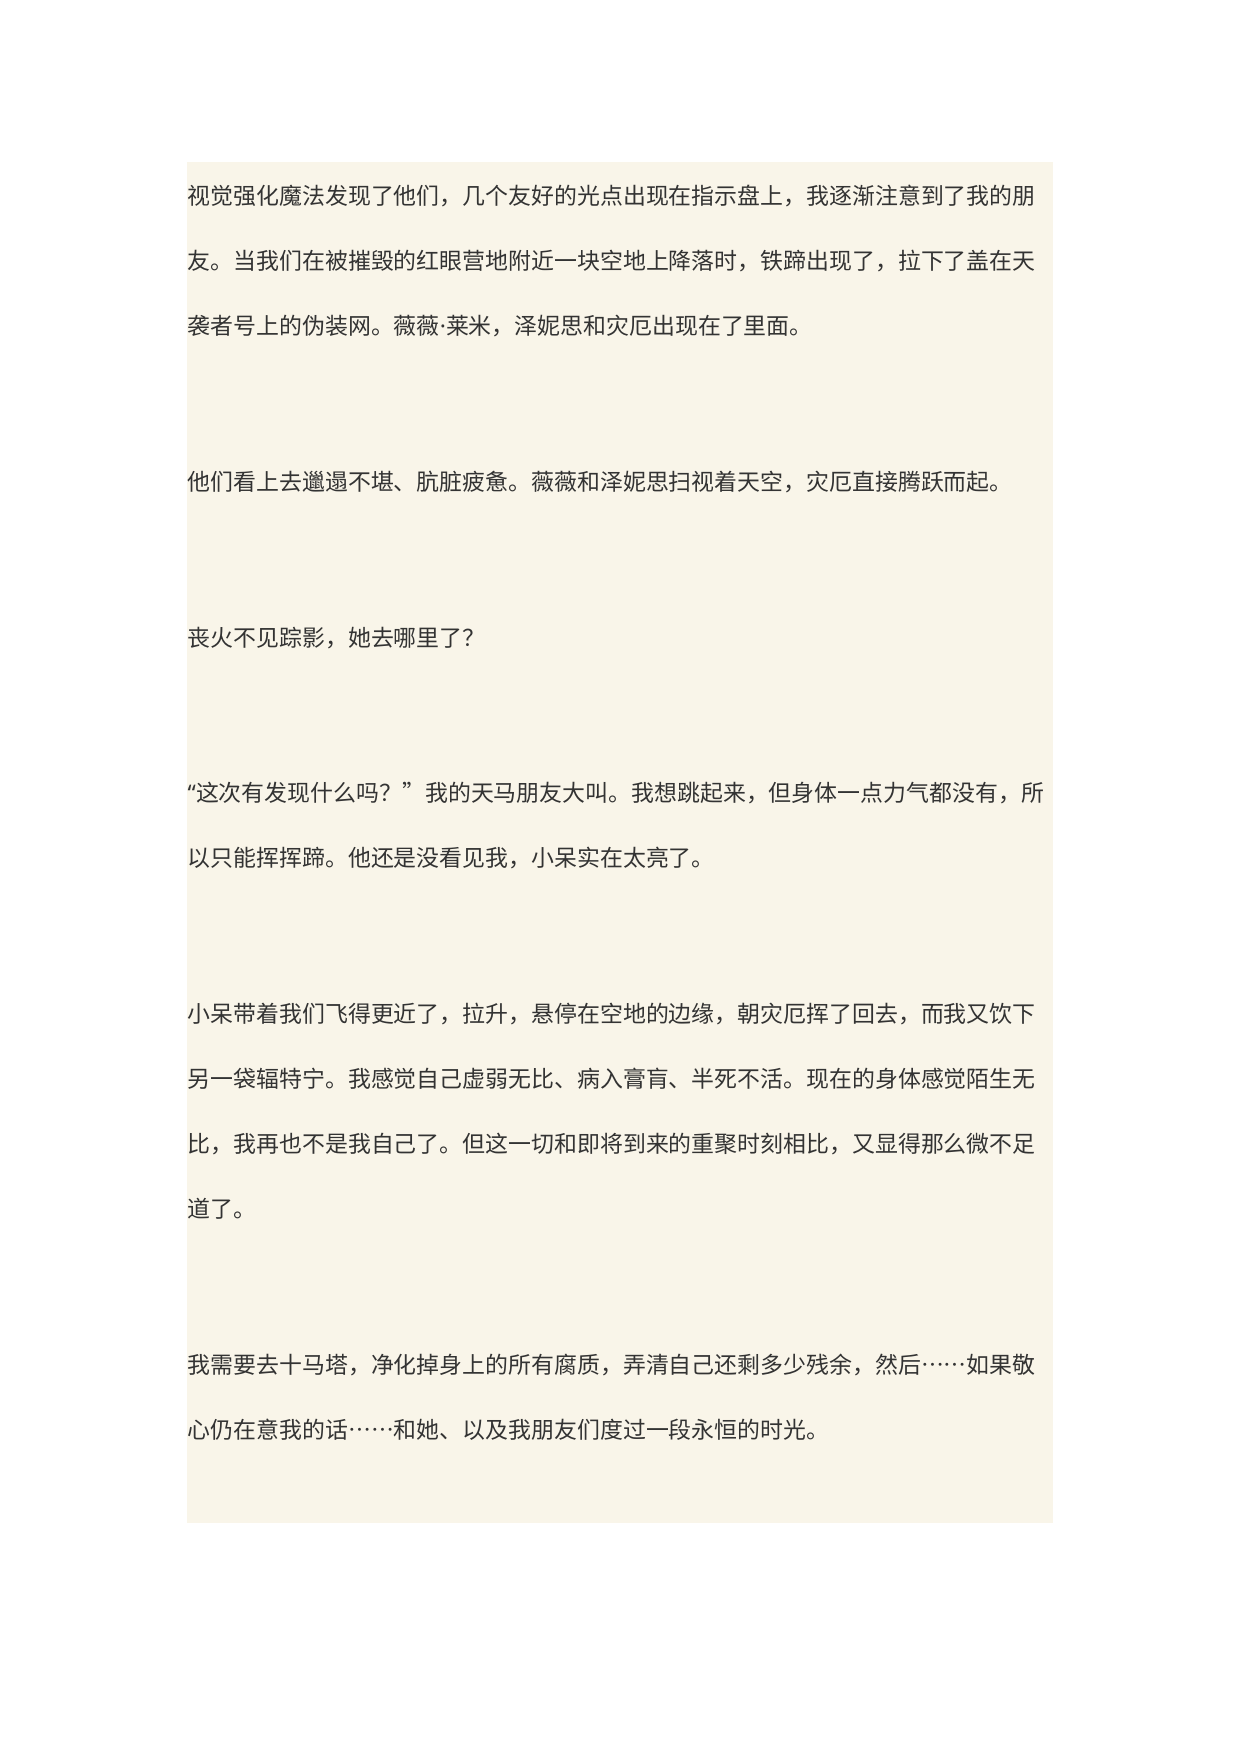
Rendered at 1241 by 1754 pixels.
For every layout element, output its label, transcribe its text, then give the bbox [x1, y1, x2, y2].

text 我需要去十马塔，净化掉身上的所有腐质，弄清自己还剩多少残余，然后……如果敬心仍在意我的话……和她、以及我朋友们度过一段永恒的时光。 [187, 1331, 1053, 1461]
text 他们看上去邋遢不堪、肮脏疲惫。薇薇和泽妮思扫视着天空，灾厄直接腾跃而起。 [187, 448, 1053, 513]
text 小呆带着我们飞得更近了，拉升，悬停在空地的边缘，朝灾厄挥了回去，而我又饮下另一袋辐特宁。我感觉自己虚弱无比、病入膏肓、半死不活。现在的身体感觉陌生无比，我再也不是我自己了。但这一切和即将到来的重聚时刻相比，又显得那么微不足道了。 [187, 980, 1053, 1240]
text 视觉强化魔法发现了他们，几个友好的光点出现在指示盘上，我逐渐注意到了我的朋友。当我们在被摧毁的红眼营地附近一块空地上降落时，铁蹄出现了，拉下了盖在天袭者号上的伪装网。薇薇·莱米，泽妮思和灾厄出现在了里面。 [187, 162, 1053, 357]
text 丧火不见踪影，她去哪里了？ [187, 604, 1053, 669]
text “这次有发现什么吗？”我的天马朋友大叫。我想跳起来，但身体一点力气都没有，所以只能挥挥蹄。他还是没看见我，小呆实在太亮了。 [187, 759, 1053, 889]
